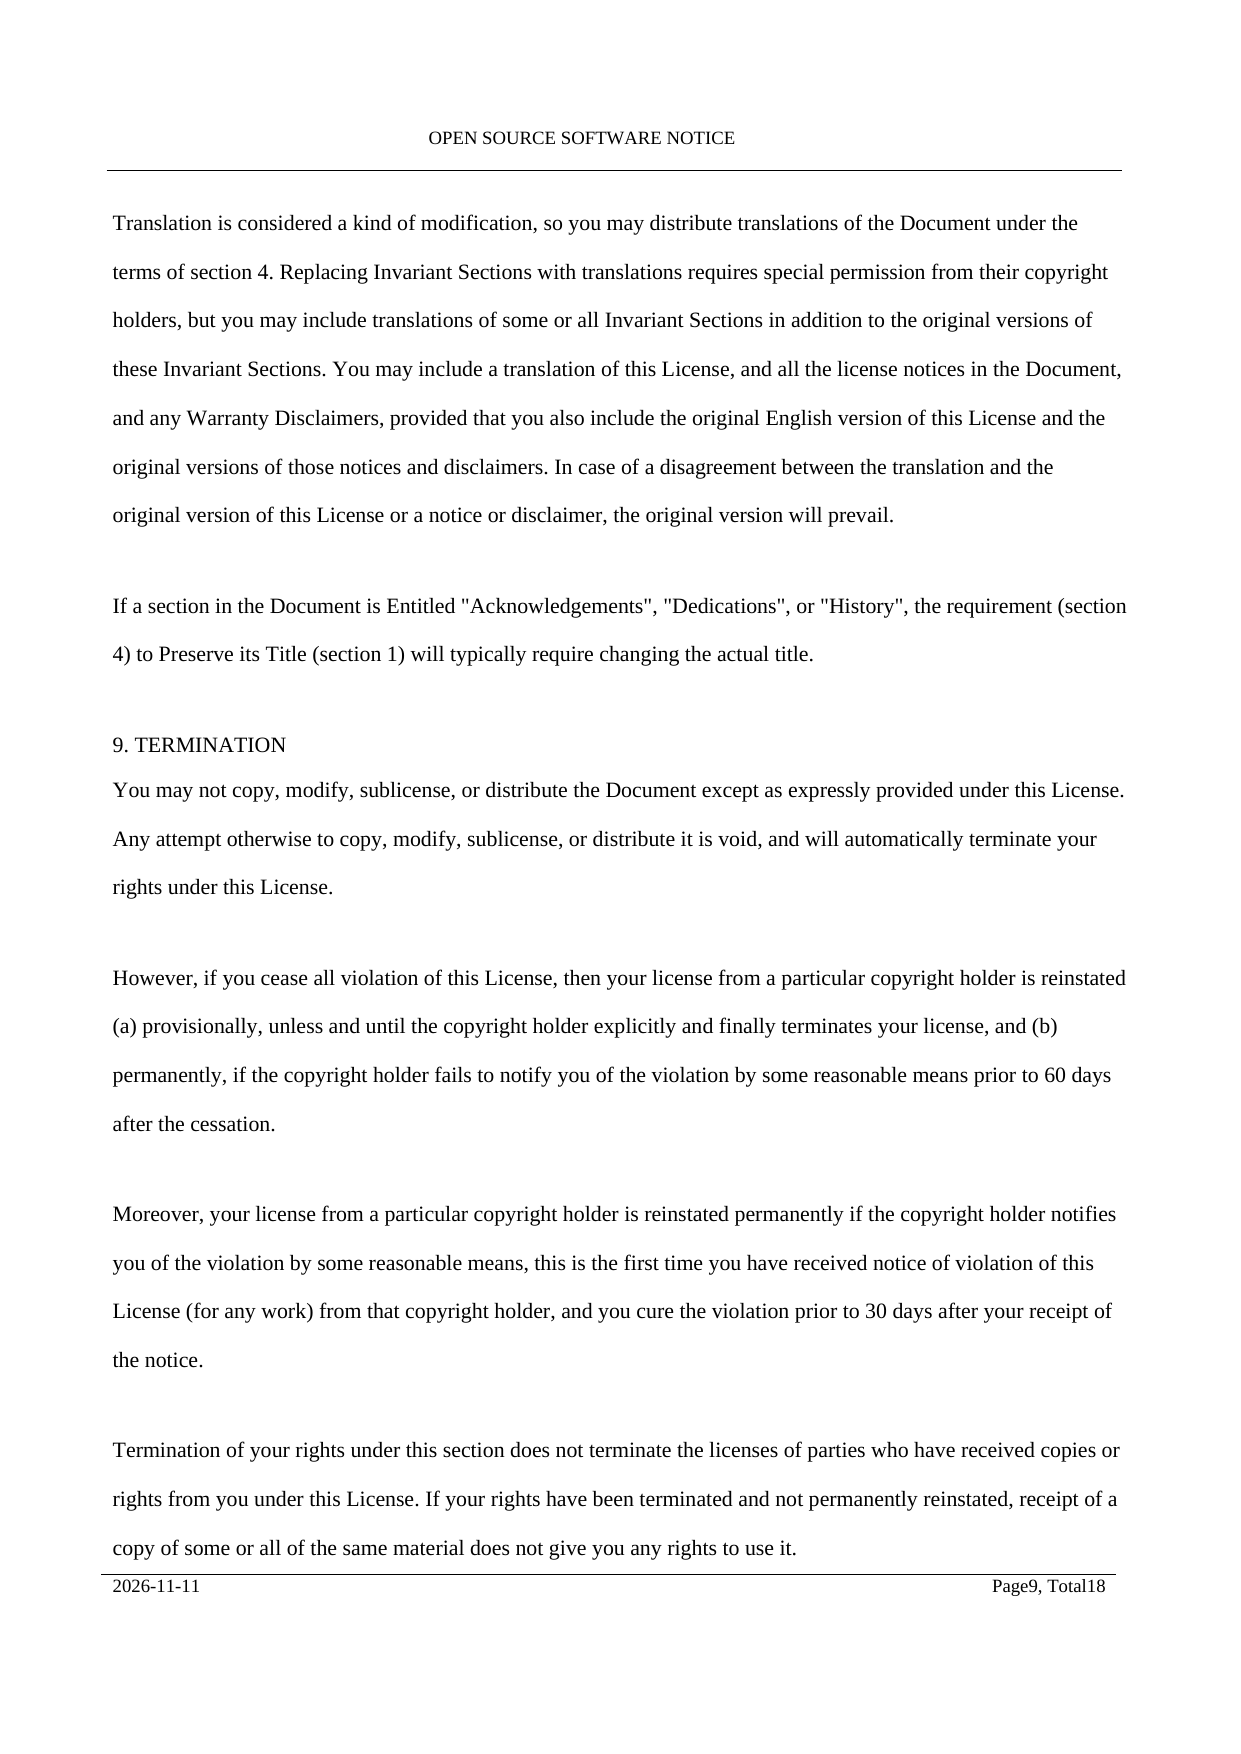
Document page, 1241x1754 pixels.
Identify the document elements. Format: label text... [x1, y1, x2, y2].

text Moreover, your license from a particular copyright holder is reinstated permanently if the copyright holder notifies you of the violation by some reasonable means, this is the first time you have received notice of violation of this License (for any work) from that copyright holder, and you cure the violation prior to 30 days after your receipt of the notice. [112, 1197, 1128, 1376]
text Translation is considered a kind of modification, so you may distribute translations of the Document under the terms of section 4. Replacing Invariant Sections with translations requires special permission from their copyright holders, but you may include translations of some or all Invariant Sections in addition to the original versions of these Invariant Sections. You may include a translation of this License, and all the license notices in the Document, and any Warranty Disclaimers, provided that you also include the original English version of this License and the original versions of those notices and disclaimers. In case of a disagreement between the translation and the original version of this License or a notice or disclaimer, the original version will prevail. [112, 206, 1128, 531]
text 9. TERMINATION [112, 728, 1128, 761]
text You may not copy, modify, sublicense, or distribute the Document except as expressly provided under this License. Any attempt otherwise to copy, modify, sublicense, or distribute it is void, and will automatically terminate your rights under this License. [112, 773, 1128, 903]
text Termination of your rights under this section does not terminate the licenses of parties who have received copies or rights from you under this License. If your rights have been terminated and not permanently reinstated, receipt of a copy of some or all of the same material does not give you any rights to use it. [112, 1434, 1128, 1564]
text If a section in the Document is Entitled "Acknowledgements", "Dedications", or "History", the requirement (section 4) to Preserve its Title (section 1) will typically require changing the actual title. [112, 589, 1128, 670]
text However, if you cease all violation of this License, then your license from a particular copyright holder is reinstated (a) provisionally, unless and until the copyright holder explicitly and finally terminates your license, and (b) permanently, if the copyright holder fails to notify you of the violation by some reasonable means prior to 60 days after the cessation. [112, 961, 1128, 1139]
